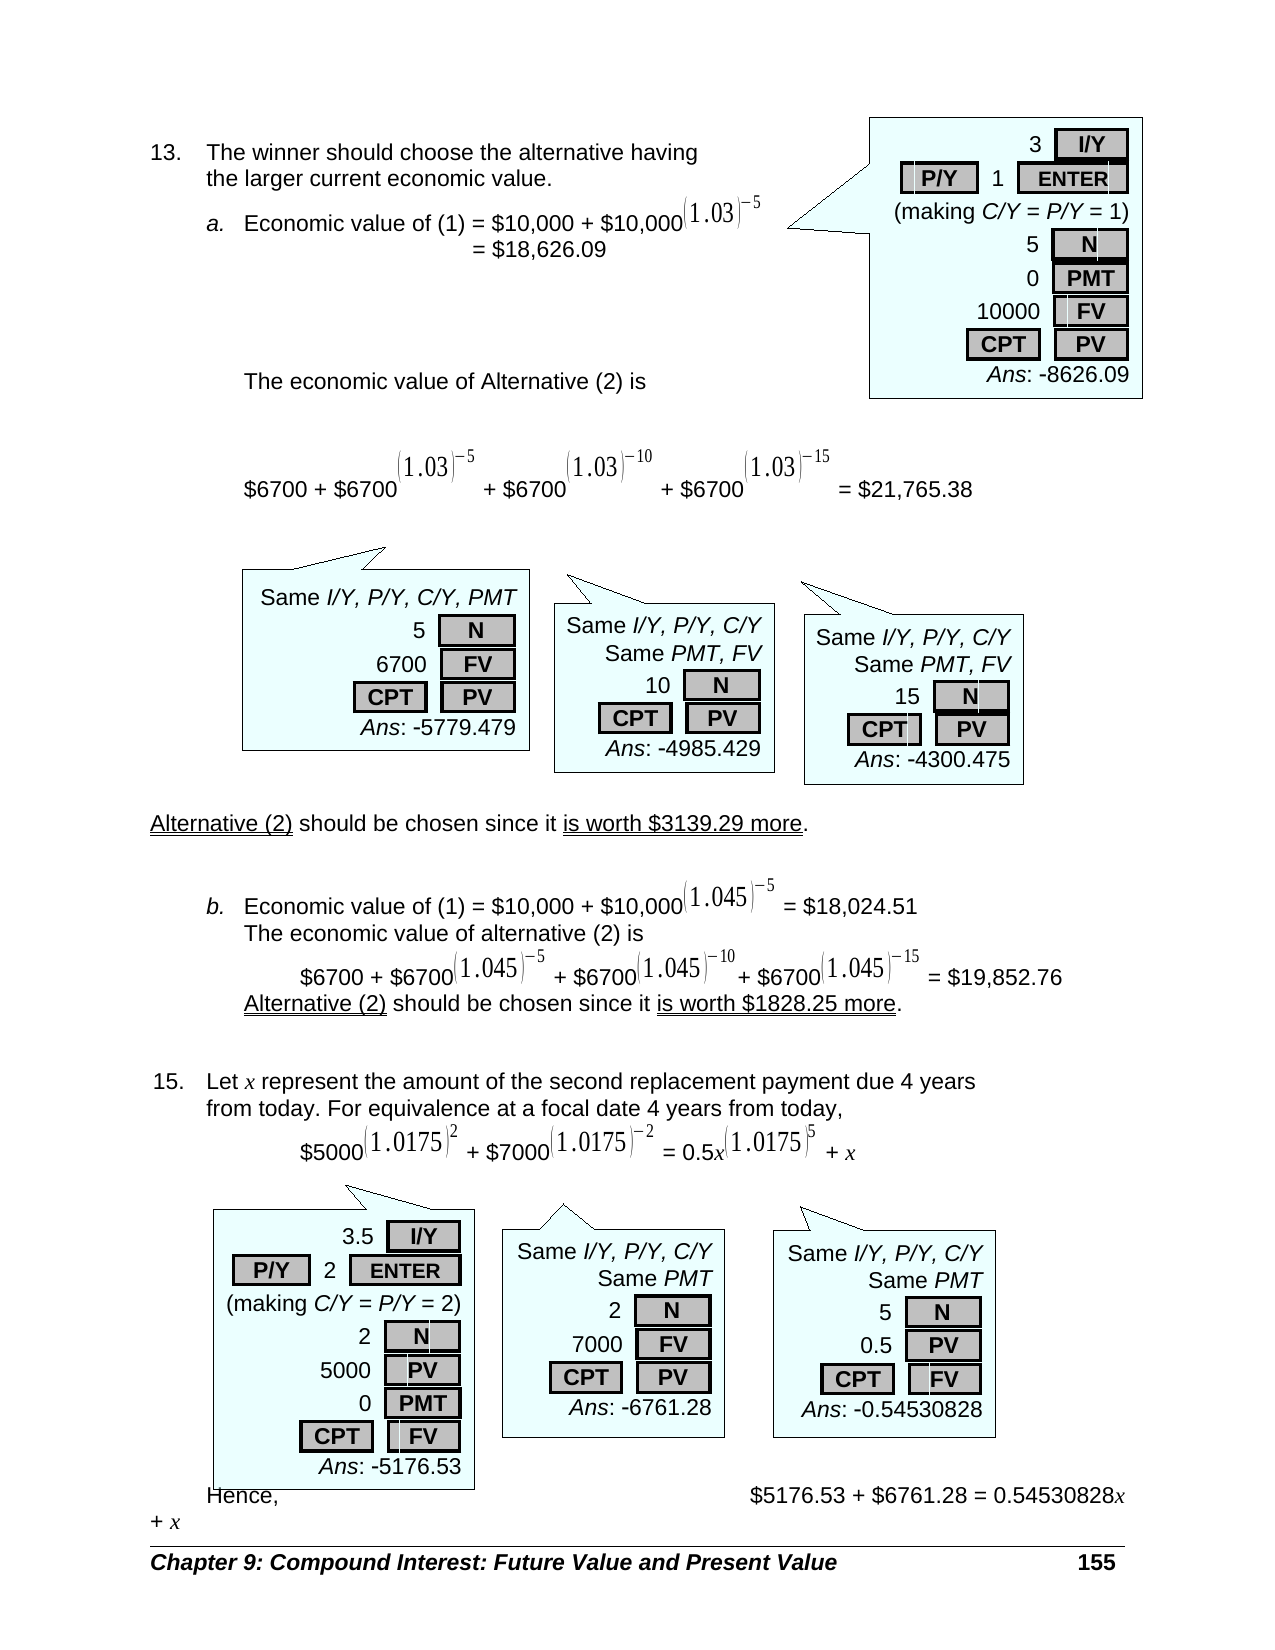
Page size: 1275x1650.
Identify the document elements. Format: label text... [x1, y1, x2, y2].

text $6700 + $6700 + $6700+ $6700 = $19,852.76 [150, 946, 1125, 990]
text = $18,626.09 [459, 236, 869, 262]
text Alternative (2) should be chosen since it is worth $1828.25 more. [150, 990, 1125, 1017]
text from today. For equivalence at a focal date 4 years from today, [150, 1094, 1125, 1121]
text Alternative (2) should be chosen since it is worth $3139.29 more. [150, 810, 1125, 836]
text $5000 + $7000 = 0.5x + x [150, 1121, 1125, 1165]
text the larger current economic value. [150, 165, 866, 192]
text 13. The winner should choose the alternative having [150, 139, 869, 165]
text b. Economic value of (1) = $10,000 + $10,000 = $18,024.51 [150, 875, 1125, 919]
text The economic value of alternative (2) is [150, 919, 1125, 946]
text $6700 + $6700 + $6700 + $6700 = $21,765.38 [150, 446, 1125, 502]
text 15. Let x represent the amount of the second replacement payment due 4 years [150, 1068, 1125, 1094]
text Hence, $5176.53 + $6761.28 = 0.54530828x + x [150, 1482, 1125, 1534]
text The economic value of Alternative (2) is [150, 368, 869, 394]
text a. Economic value of (1) = $10,000 + $10,000 [150, 192, 869, 236]
